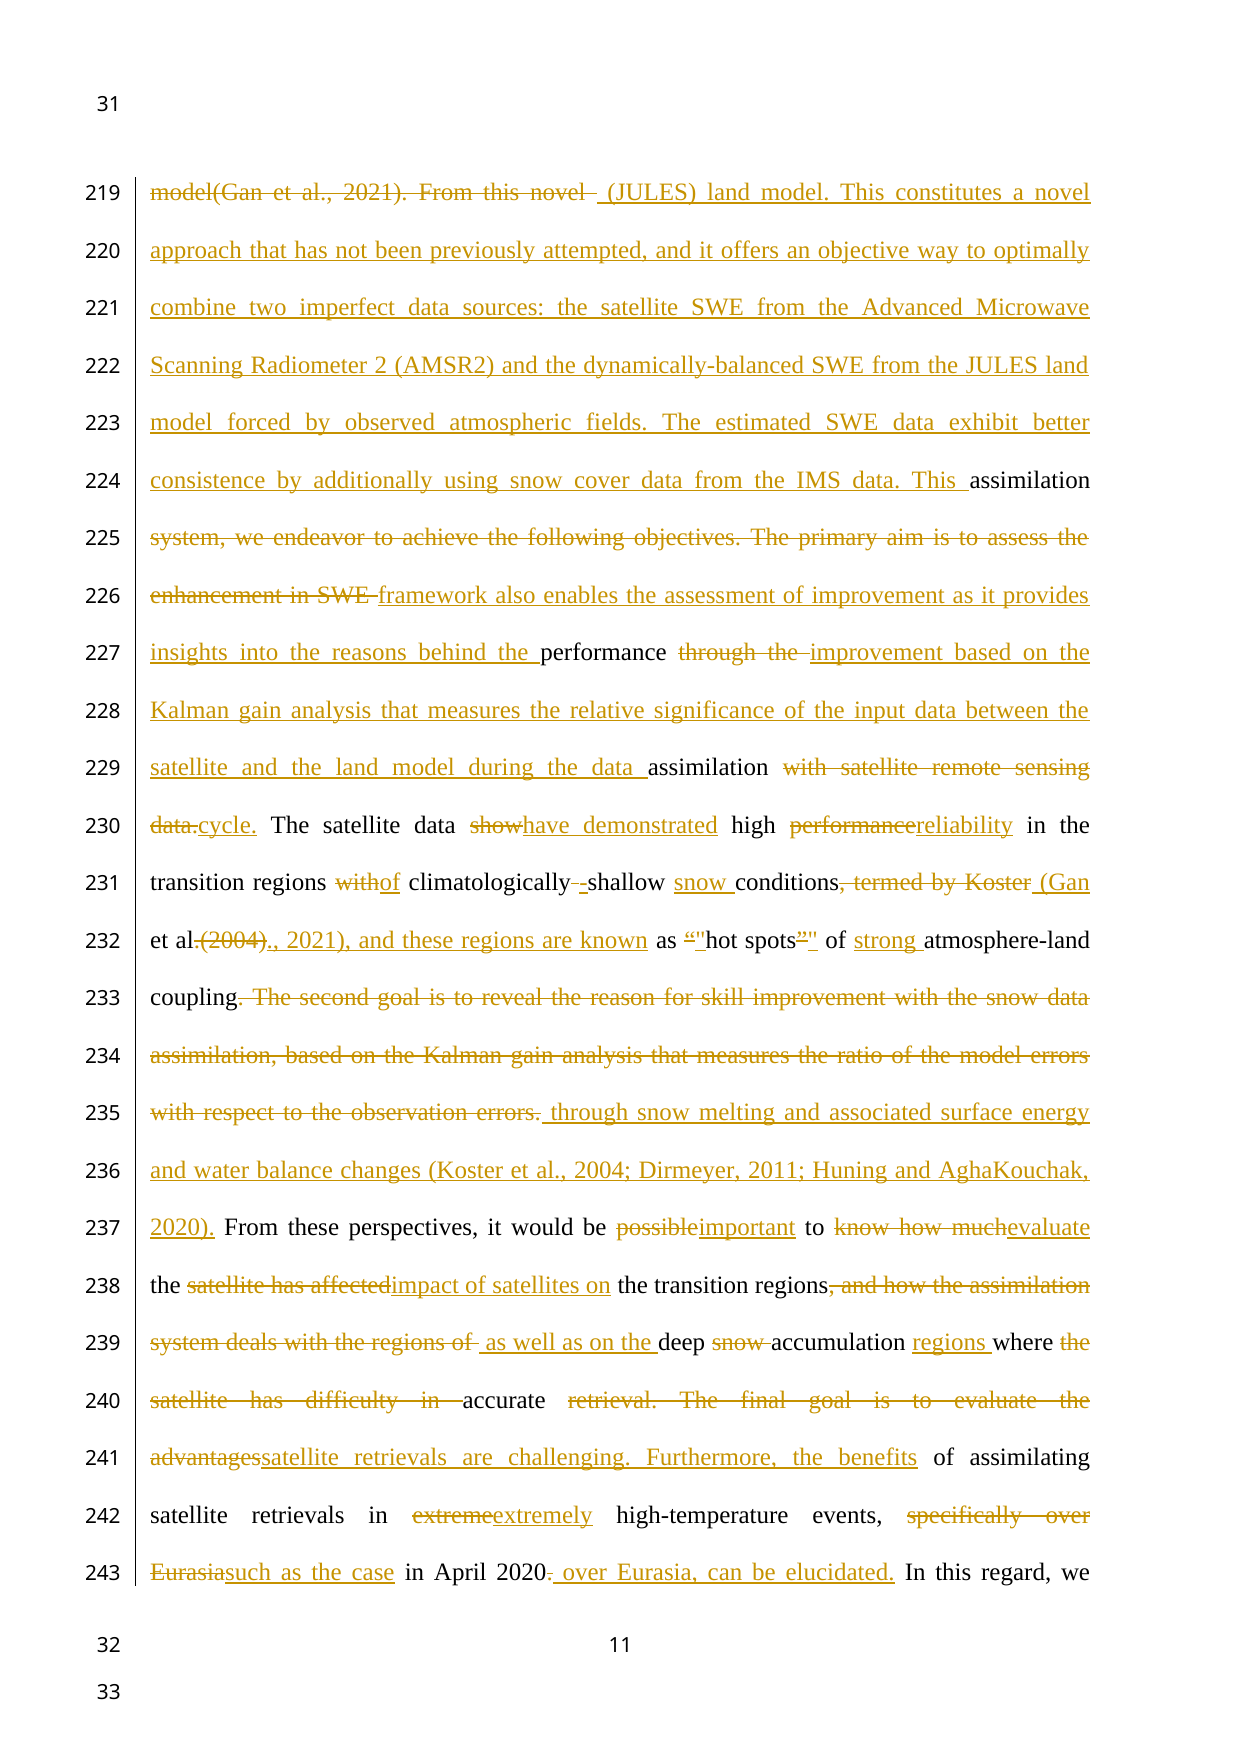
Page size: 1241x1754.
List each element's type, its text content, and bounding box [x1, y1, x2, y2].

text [150, 1181, 1090, 1586]
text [150, 177, 1090, 260]
